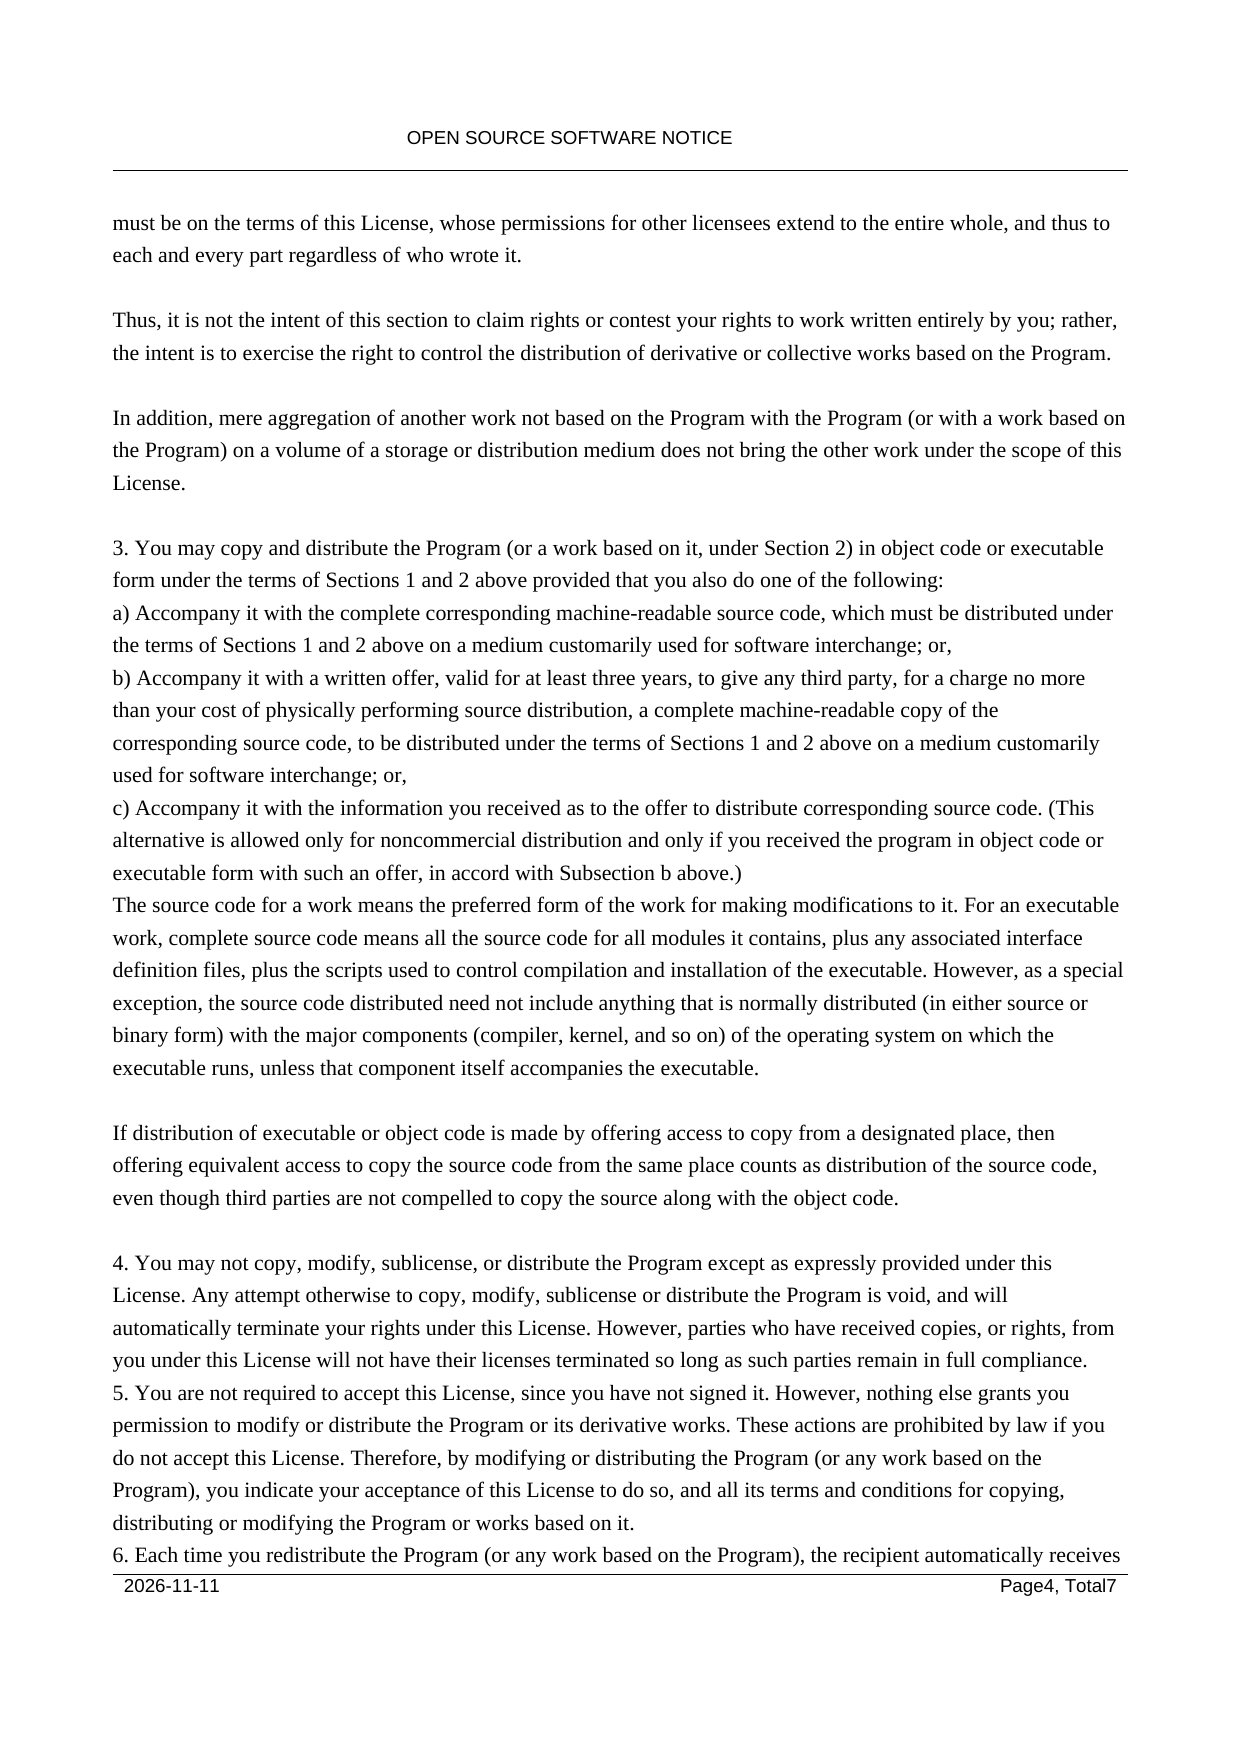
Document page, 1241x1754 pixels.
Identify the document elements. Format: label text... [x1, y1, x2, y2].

text If distribution of executable or object code is made by offering access to copy from a designated place, then offering equivalent access to copy the source code from the same place counts as distribution of the source code, even though third parties are not compelled to copy the source along with the object code. [112, 1116, 1128, 1214]
text c) Accompany it with the information you received as to the offer to distribute corresponding source code. (This alternative is allowed only for noncommercial distribution and only if you received the program in object code or executable form with such an offer, in accord with Subsection b above.) [112, 791, 1128, 889]
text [112, 1539, 1128, 1571]
text Thus, it is not the intent of this section to claim rights or contest your rights to work written entirely by you; rather, the intent is to exercise the right to control the distribution of derivative or collective works based on the Program. [112, 304, 1128, 369]
text In addition, mere aggregation of another work not based on the Program with the Program (or with a work based on the Program) on a volume of a storage or distribution medium does not bring the other work under the scope of this License. [112, 401, 1128, 499]
text b) Accompany it with a written offer, valid for at least three years, to give any third party, for a charge no more than your cost of physically performing source distribution, a complete machine-readable copy of the corresponding source code, to be distributed under the terms of Sections 1 and 2 above on a medium customarily used for software interchange; or, [112, 661, 1128, 791]
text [112, 206, 1128, 271]
text The source code for a work means the preferred form of the work for making modifications to it. For an executable work, complete source code means all the source code for all modules it contains, plus any associated interface definition files, plus the scripts used to control compilation and installation of the executable. However, as a special exception, the source code distributed need not include anything that is normally distributed (in either source or binary form) with the major components (compiler, kernel, and so on) of the operating system on which the executable runs, unless that component itself accompanies the executable. [112, 889, 1128, 1084]
text 3. You may copy and distribute the Program (or a work based on it, under Section 2) in object code or executable form under the terms of Sections 1 and 2 above provided that you also do one of the following: [112, 531, 1128, 596]
text a) Accompany it with the complete corresponding machine-readable source code, which must be distributed under the terms of Sections 1 and 2 above on a medium customarily used for software interchange; or, [112, 596, 1128, 661]
text 5. You are not required to accept this License, since you have not signed it. However, nothing else grants you permission to modify or distribute the Program or its derivative works. These actions are prohibited by law if you do not accept this License. Therefore, by modifying or distributing the Program (or any work based on the Program), you indicate your acceptance of this License to do so, and all its terms and conditions for copying, distributing or modifying the Program or works based on it. [112, 1376, 1128, 1539]
text 4. You may not copy, modify, sublicense, or distribute the Program except as expressly provided under this License. Any attempt otherwise to copy, modify, sublicense or distribute the Program is void, and will automatically terminate your rights under this License. However, parties who have received copies, or rights, from you under this License will not have their licenses terminated so long as such parties remain in full compliance. [112, 1246, 1128, 1376]
